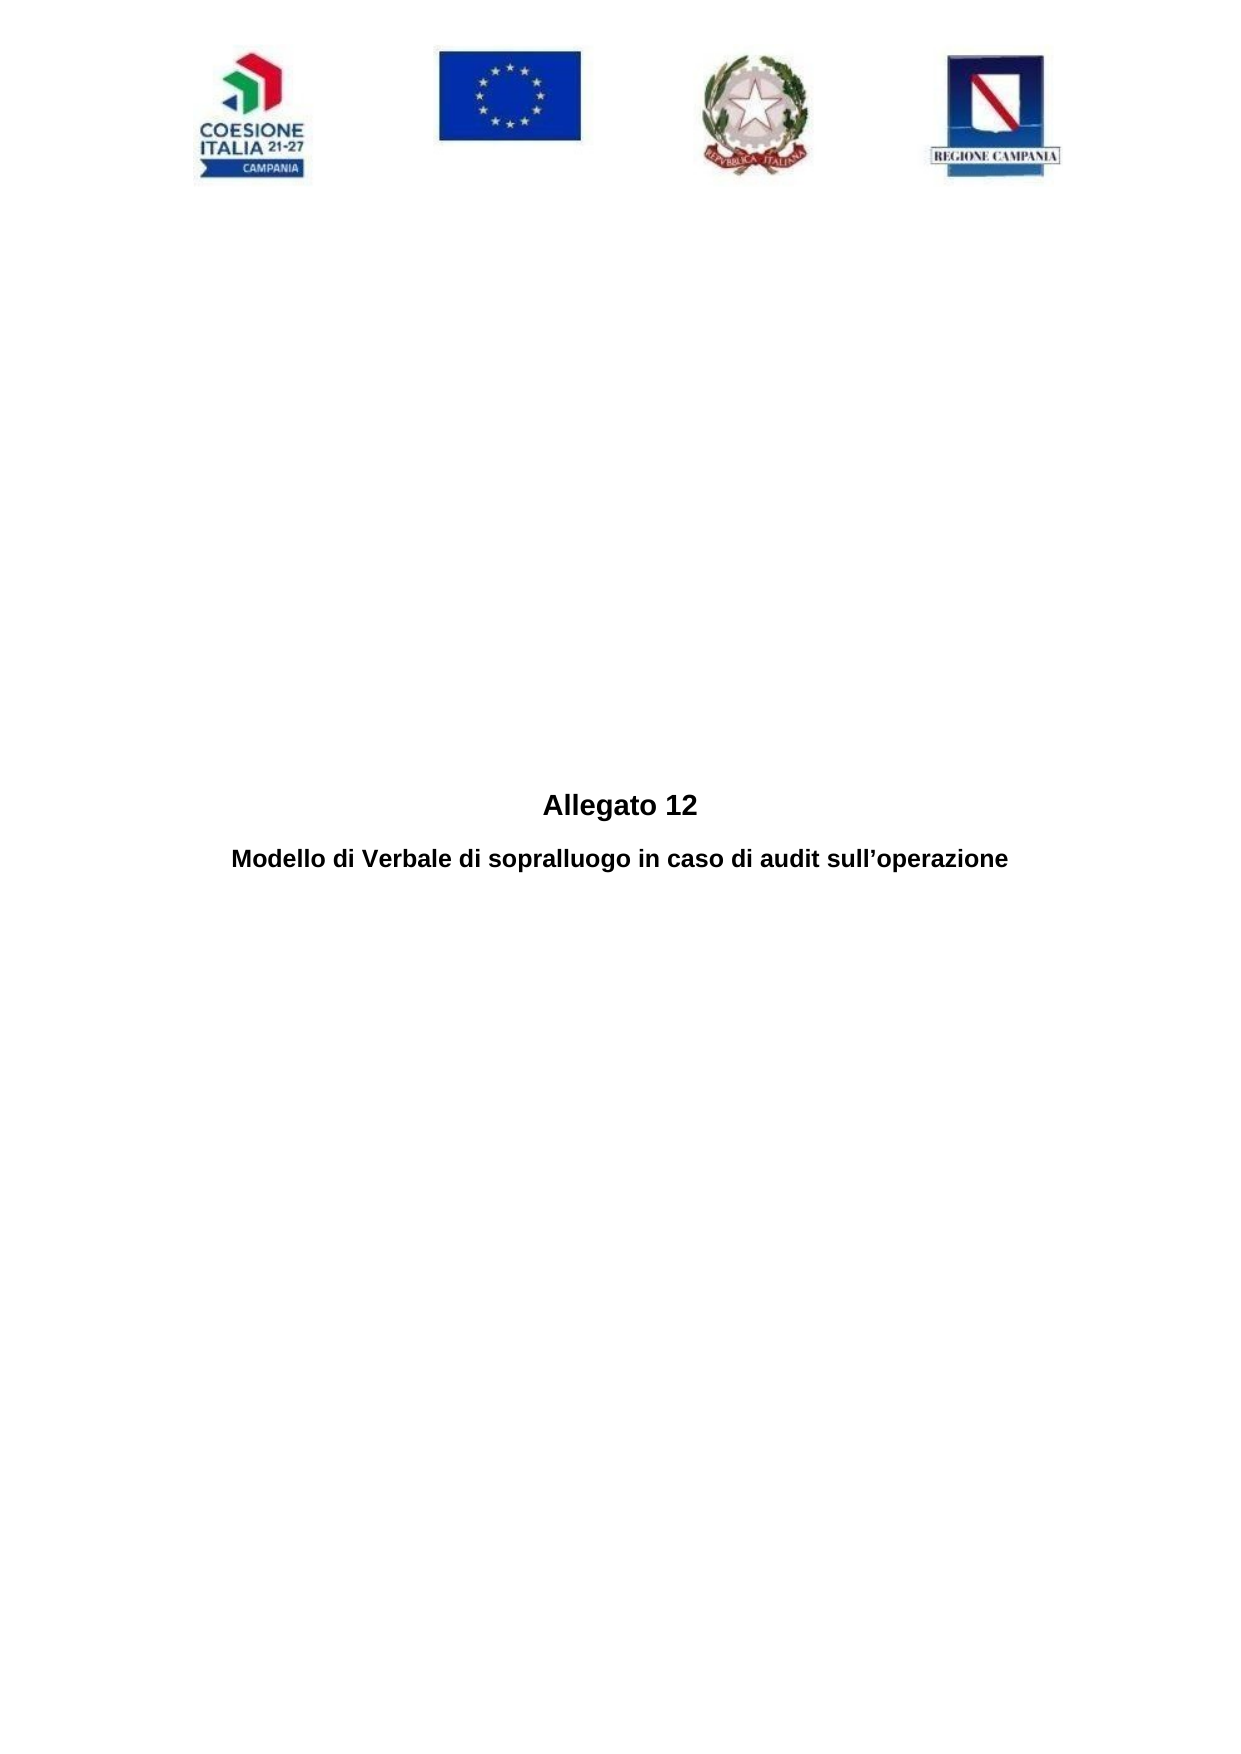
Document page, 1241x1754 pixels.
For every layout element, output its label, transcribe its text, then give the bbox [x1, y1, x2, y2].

picture [193, 44, 1064, 187]
text Modello di Verbale di sopralluogo in caso di audit sull’operazione [177, 844, 1063, 873]
text Allegato 12 [177, 787, 1063, 821]
